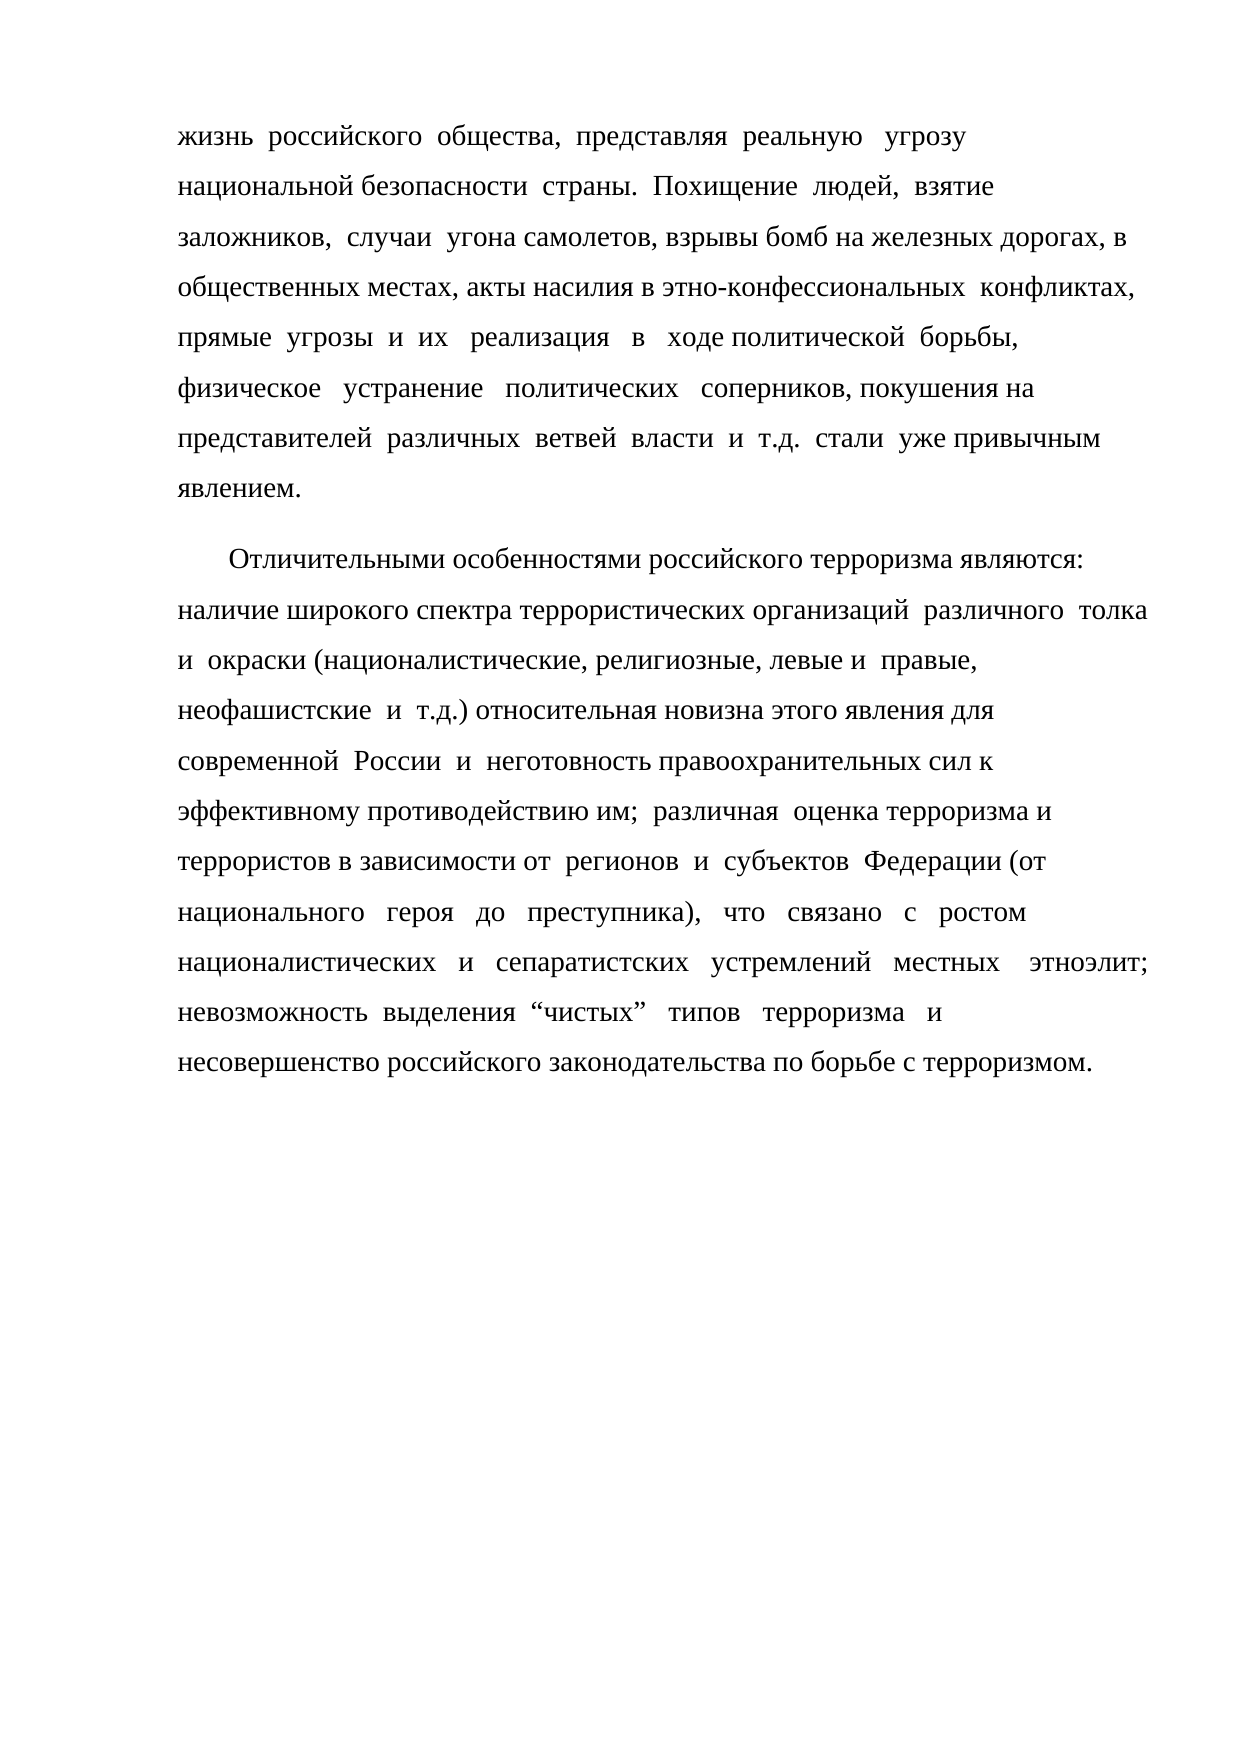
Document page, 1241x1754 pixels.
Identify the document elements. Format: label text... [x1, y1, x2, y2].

text жизнь российского общества, представляя реальную угрозу национальной безопасности страны. Похищение людей, взятие заложников, случаи угона самолетов, взрывы бомб на железных дорогах, в общественных местах, акты насилия в этно-конфессиональных конфликтах, прямые угрозы и их реализация в ходе политической борьбы, физическое устранение политических соперников, покушения на представителей различных ветвей власти и т.д. стали уже привычным явлением. [177, 118, 1152, 504]
text Отличительными особенностями российского терроризма являются: наличие широкого спектра террористических организаций различного толка и окраски (националистические, религиозные, левые и правые, неофашистские и т.д.) относительная новизна этого явления для современной России и неготовность правоохранительных сил к эффективному противодействию им; различная оценка терроризма и террористов в зависимости от регионов и субъектов Федерации (от национального героя до преступника), что связано с ростом националистических и сепаратистских устремлений местных этноэлит; невозможность выделения “чистых” типов терроризма и несовершенство российского законодательства по борьбе с терроризмом. [177, 541, 1152, 1078]
